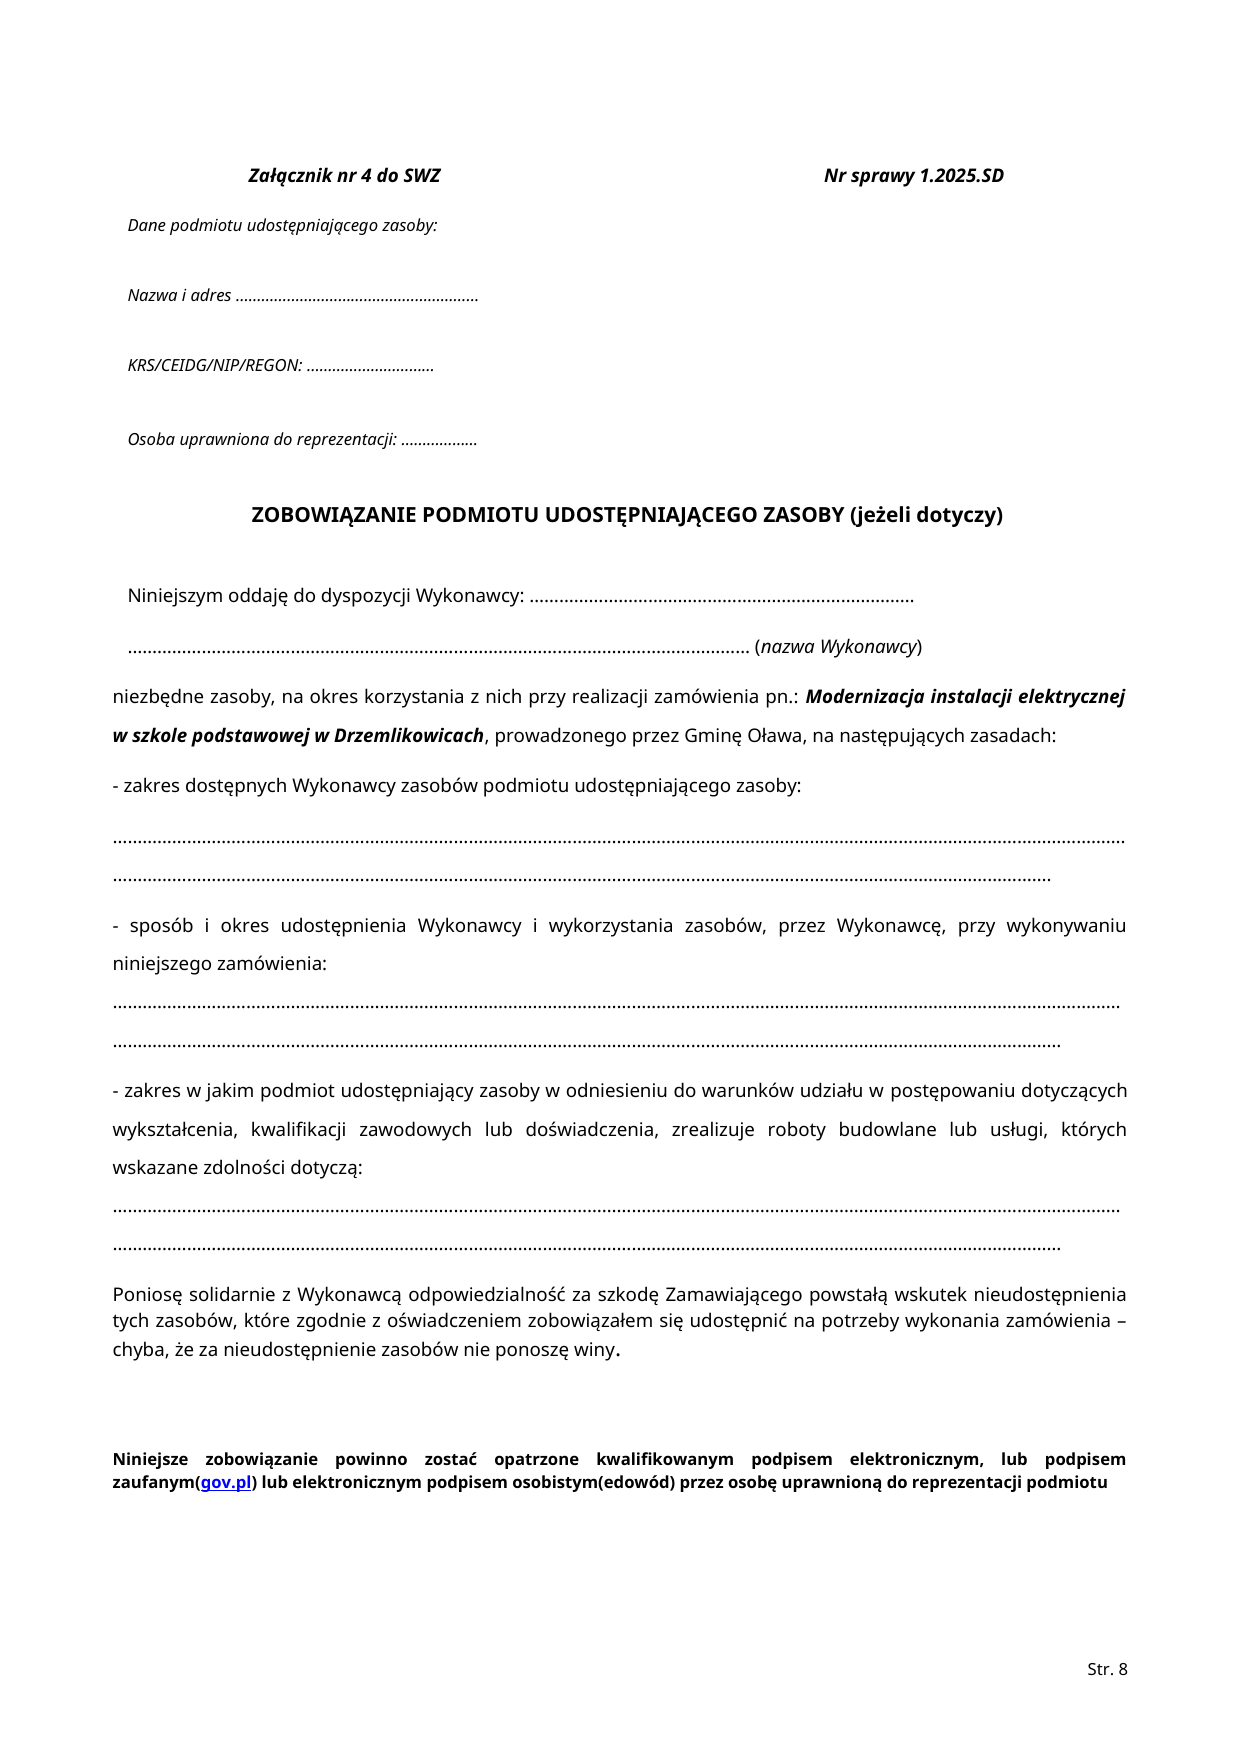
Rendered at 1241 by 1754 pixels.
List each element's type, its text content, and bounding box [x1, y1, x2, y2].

text ……………………………………………………………………………………………………………… (nazwa Wykonawcy) [127, 633, 1128, 658]
text - sposób i okres udostępnienia Wykonawcy i wykorzystania zasobów, przez Wykonawcę, przy wykonywaniu niniejszego zamówienia: [112, 912, 1128, 976]
text Poniosę solidarnie z Wykonawcą odpowiedzialność za szkodę Zamawiającego powstałą wskutek nieudostępnienia tych zasobów, które zgodnie z oświadczeniem zobowiązałem się udostępnić na potrzeby wykonania zamówienia – chyba, że za nieudostępnienie zasobów nie ponoszę winy. [112, 1281, 1128, 1364]
text …………………………………………………………………………………………………………………………………………………………………………………….………………………………………………………………………………………………………………………………………………………………………. [112, 823, 1128, 887]
text ……………………………………………………………………………………………………………………………………………………………………………………………………………………………………………………………………………………………………………………………………………………………… [112, 989, 1128, 1052]
text Niniejszym oddaję do dyspozycji Wykonawcy: …………………………………………………………………… [127, 582, 1128, 608]
text - zakres dostępnych Wykonawcy zasobów podmiotu udostępniającego zasoby: [112, 773, 1128, 798]
subtitle ZOBOWIĄZANIE PODMIOTU UDOSTĘPNIAJĄCEGO ZASOBY (jeżeli dotyczy) [127, 500, 1128, 528]
text KRS/CEIDG/NIP/REGON: ………………………… [127, 354, 1128, 377]
text Nazwa i adres ………………………………………………… [127, 284, 1128, 306]
text - zakres w jakim podmiot udostępniający zasoby w odniesieniu do warunków udziału w postępowaniu dotyczących wykształcenia, kwalifikacji zawodowych lub doświadczenia, zrealizuje roboty budowlane lub usługi, których wskazane zdolności dotyczą: [112, 1078, 1128, 1180]
text Niniejsze zobowiązanie powinno zostać opatrzone kwalifikowanym podpisem elektronicznym, lub podpisem zaufanym(gov.pl) lub elektronicznym podpisem osobistym(edowód) przez osobę uprawnioną do reprezentacji podmiotu [112, 1448, 1128, 1493]
text niezbędne zasoby, na okres korzystania z nich przy realizacji zamówienia pn.: Modernizacja instalacji elektrycznej w szkole podstawowej w Drzemlikowicach, prowadzonego przez Gminę Oława, na następujących zasadach: [112, 684, 1128, 747]
text ……………………………………………………………………………………………………………………………………………………………………………………………………………………………………………………………………………………………………………………………………………………………… [112, 1192, 1128, 1256]
text Załącznik nr 4 do SWZ Nr sprawy 1.2025.SD [127, 162, 1128, 188]
text Osoba uprawniona do reprezentacji: ……………… [127, 427, 1128, 450]
text Dane podmiotu udostępniającego zasoby: [127, 213, 1128, 236]
